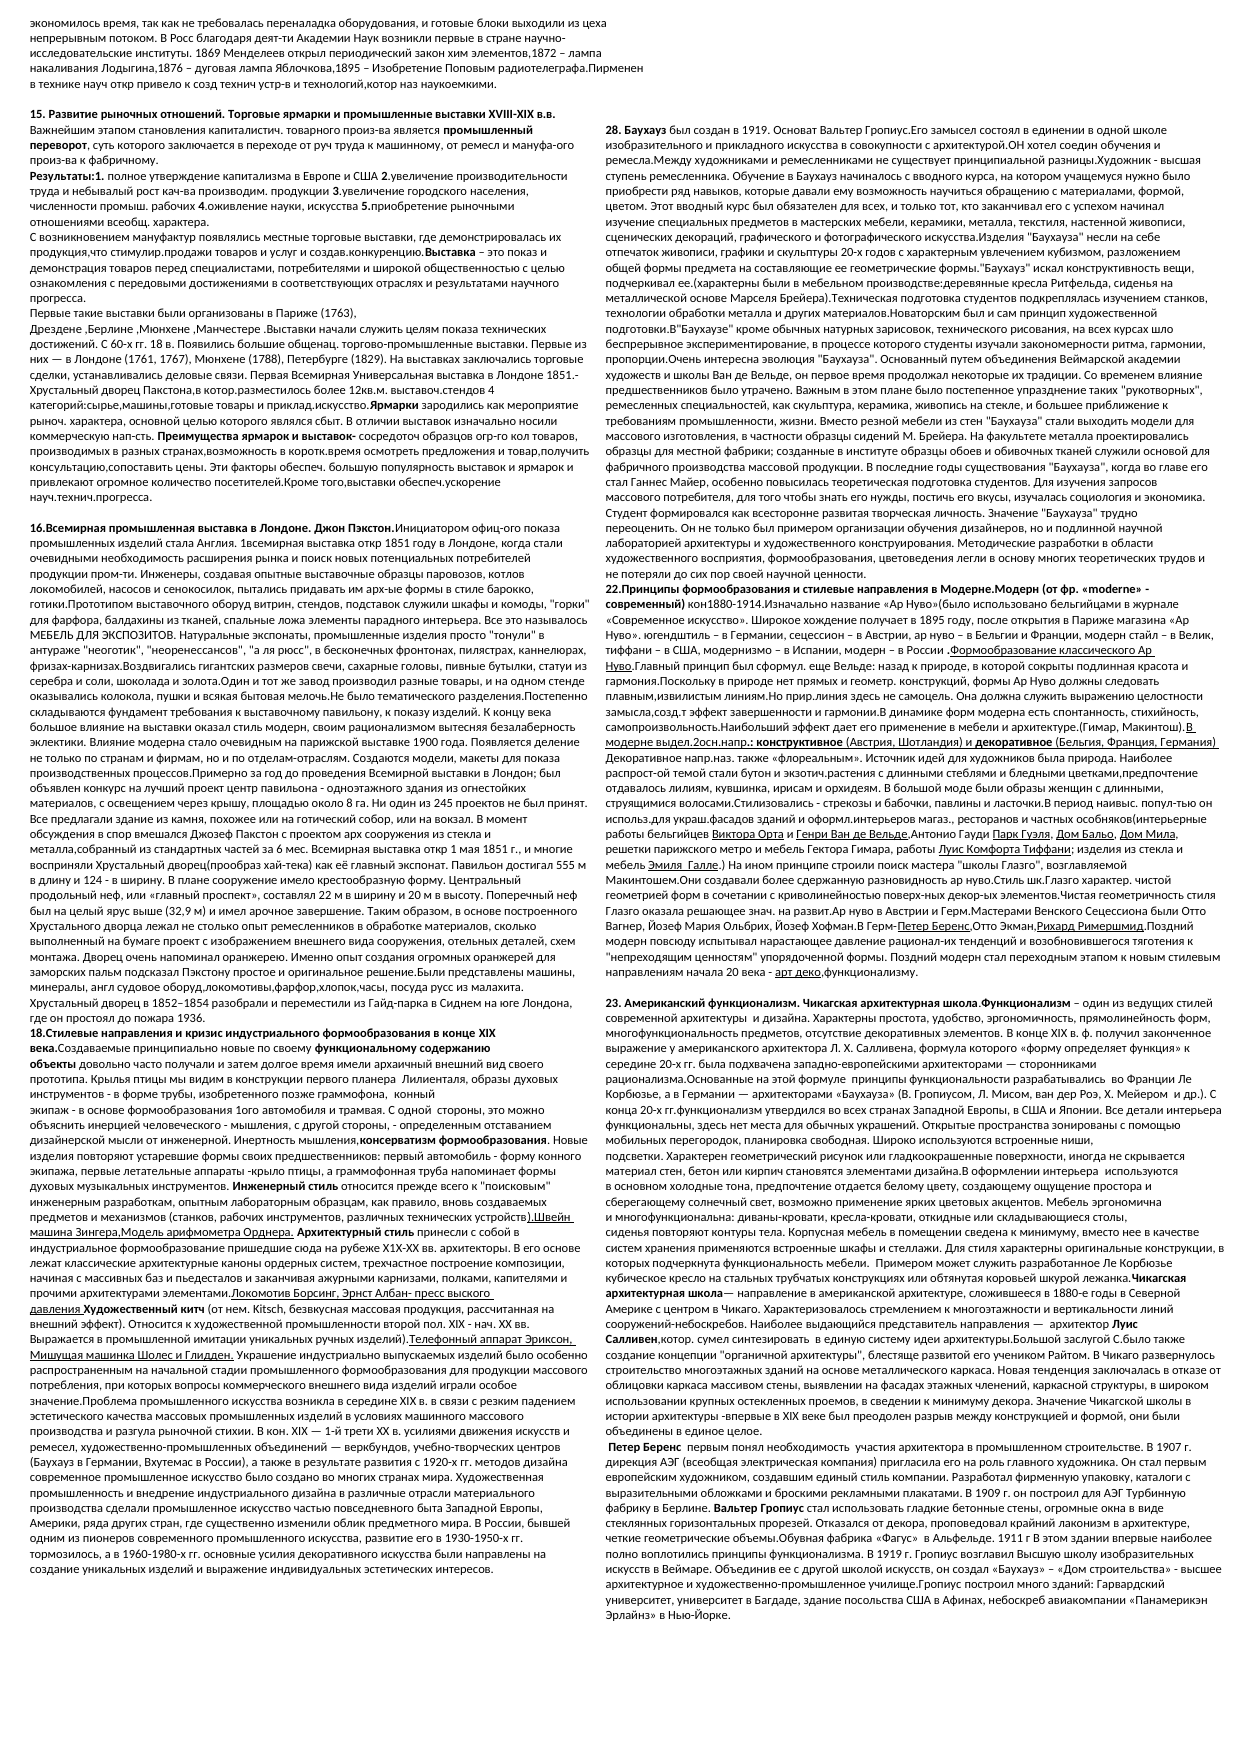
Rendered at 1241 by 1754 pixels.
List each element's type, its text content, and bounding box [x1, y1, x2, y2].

text 15. Развитие рыночных отношений. Торговые ярмарки и промышленные выставки XVIII-XIX в.в. [29, 107, 591, 122]
text 16.Всемирная промышленная выставка в Лондоне. Джон Пэкстон.Инициатором офиц-ого показа промышленных изделий стала Англия. 1всемирная выставка откр 1851 году в Лондоне, когда стали очевидными необходимость расширения рынка и поиск новых потенциальных потребителей продукции пром-ти. Инженеры, создавая опытные выставочные образцы паровозов, котлов локомобилей, насосов и сенокосилок, пытались придавать им арх-ые формы в стиле барокко, готики.Прототипом выставочного оборуд витрин, стендов, подставок служили шкафы и комоды, "горки" для фарфора, балдахины из тканей, спальные ложа элементы парадного интерьера. Все это называлось МЕБЕЛЬ ДЛЯ ЭКСПОЗИТОВ. Натуральные экспонаты, промышленные изделия просто "тонули" в антураже "неоготик", "неоренессансов", "а ля рюсс", в бесконечных фронтонах, пилястрах, каннелюрах, фризах-карнизах.Воздвигались гигантских размеров свечи, сахарные головы, пивные бутылки, статуи из серебра и соли, шоколада и золота.Один и тот же завод производил разные товары, и на одном стенде оказывались колокола, пушки и всякая бытовая мелочь.Не было тематического разделения.Постепенно складываются фундамент требования к выставочному павильону, к показу изделий. К концу века большое влияние на выставки оказал стиль модерн, своим рационализмом вытесняя безалаберность эклектики. Влияние модерна стало очевидным на парижской выставке 1900 года. Появляется деление не только по странам и фирмам, но и по отделам-отраслям. Создаются модели, макеты для показа производственных процессов.Примерно за год до проведения Всемирной выставки в Лондон; был объявлен конкурс на лучший проект центр павильона - одноэтажного здания из огнестойких материалов, с освещением через крышу, площадью около . Ни один из 245 проектов не был принят. Все предлагали здание из камня, похожее или на готический собор, или на вокзал. В момент обсуждения в спор вмешался Джозеф Пакстон с проектом арх сооружения из стекла и металла,собранный из стандартных частей за 6 мес. Всемирная выставка откр 1 мая ., и многие восприняли Хрустальный дворец(прообраз хай-тека) как её главный экспонат. Павильон достигал в длину и 124 - в ширину. В плане сооружение имело крестообразную форму. Центральный продольный неф, или «главный проспект», составлял в ширину и в высоту. Поперечный неф был на целый ярус выше () и имел арочное завершение. Таким образом, в основе построенного Хрустального дворца лежал не столько опыт ремесленников в обработке материалов, сколько выполненный на бумаге проект с изображением внешнего вида сооружения, отельных деталей, схем монтажа. Дворец очень напоминал оранжерею. Именно опыт создания огромных оранжерей для заморских пальм подсказал Пэкстону простое и оригинальное решение.Были представлены машины, минералы, англ судовое оборуд,локомотивы,фарфор,хлопок,часы, посуда русс из малахита. Хрустальный дворец в 1852–1854 разобрали и переместили из Гайд-парка в Сиднем на юге Лондона, где он простоял до пожара 1936. [29, 520, 591, 1025]
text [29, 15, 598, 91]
text 18.Стилевые направления и кризис индустриального формообразования в конце XIX века.Создаваемые принципиально новые по своему функциональному содержанию объекты довольно часто получали и затем долгое время имели архаичный внешний вид своего прототипа. Крылья птицы мы видим в конструкции первого планера Лилиенталя, образы духовых инструментов - в форме трубы, изобретенного позже граммофона, конный экипаж - в основе формообразования 1ого автомобиля и трамвая. С одной стороны, это можно объяснить инерцией человеческого - мышления, с другой стороны, - определенным отставанием дизайнерской мысли от инженерной. Инертность мышления,консерватизм формообразования. Новые изделия повторяют устаревшие формы своих предшественников: первый автомобиль - форму конного экипажа, первые летательные аппараты -крыло птицы, а граммофонная труба напоминает формы духовых музыкальных инструментов. Инженерный стиль относится прежде всего к "поисковым" инженерным разработкам, опытным лабораторным образцам, как правило, вновь создаваемых предметов и механизмов (станков, рабочих инструментов, различных технических устройств).Швейн машина Зингера,Модель арифмометра Орднера. Архитектурный стиль принесли с собой в индустриальное формообразование пришедшие сюда на рубеже Х1Х-ХХ вв. архитекторы. В его основе лежат классические архитектурные каноны ордерных систем, трехчастное построение композиции, начиная с массивных баз и пьедесталов и заканчивая ажурными карнизами, полками, капителями и прочими архитектурами элементами.Локомотив Борсинг, Эрнст Албан- пресс выского давления Художественный китч (от нем. Kitsch, безвкусная массовая продукция, рассчитанная на внешний эффект). Относится к художественной промышленности второй пол. XIX - нач. XX вв. Выражается в промышленной имитации уникальных ручных изделий).Телефонный аппарат Эриксон, Мишущая машинка Шолес и Глидден. Украшение индустриально выпускаемых изделий было особенно распространенным на начальной стадии промышленного формообразования для продукции массового потребления, при которых вопросы коммерческого внешнего вида изделий играли особое значение.Проблема промышленного искусства возникла в середине XIX в. в связи с резким падением эстетического качества массовых промышленных изделий в условиях машинного массового производства и разгула рыночной стихии. В кон. XIX — 1-й трети XX в. усилиями движения искусств и ремесел, художественно-промышленных объединений — веркбундов, учебно-творческих центров (Баухауз в Германии, Вхутемас в России), а также в результате развития с 1920-х гг. методов дизайна современное промышленное искусство было создано во многих странах мира. Художественная промышленность и внедрение индустриального дизайна в различные отрасли материального производства сделали промышленное искусство частью повседневного быта Западной Европы, Америки, ряда других стран, где существенно изменили облик предметного мира. В России, бывшей одним из пионеров современного промышленного искусства, развитие его в 1930-1950-х гг. тормозилось, а в 1960-1980-х гг. основные усилия декоративного искусства были направлены на создание уникальных изделий и выражение индивидуальных эстетических интересов. [29, 1025, 591, 1577]
text Первые такие выставки были организованы в Париже (1763), Дрездене ,Берлине ,Мюнхене ,Манчестере .Выставки начали служить целям показа технических достижений. С 60-х гг. 18 в. Появились большие общенац. торгово-промышленные выставки. Первые из них — в Лондоне (1761, 1767), Мюнхене (1788), Петербурге (1829). На выставках заключались торговые сделки, устанавливались деловые связи. Первая Всемирная Универсальная выставка в Лондоне 1851.-Хрустальный дворец Пакстона,в котор.разместилось более 12кв.м. выставоч.стендов 4 категорий:сырье,машины,готовые товары и приклад.искусство.Ярмарки зародились как мероприятие рыноч. характера, основной целью которого являлся сбыт. В отличии выставок изначально носили коммерческую нап-сть. Преимущества ярмарок и выставок- сосредоточ образцов огр-го кол товаров, производимых в разных странах,возможность в коротк.время осмотреть предложения и товар,получить консультацию,сопоставить цены. Эти факторы обеспеч. большую популярность выставок и ярмарок и привлекают огромное количество посетителей.Кроме того,выставки обеспеч.ускорение науч.технич.прогресса. [29, 306, 591, 505]
text Результаты:1. полное утверждение капитализма в Европе и США 2.увеличение производительности труда и небывалый рост кач-ва производим. продукции 3.увеличение городского населения, численности промыш. рабочих 4.оживление науки, искусства 5.приобретение рыночными отношениями всеобщ. характера. [29, 168, 591, 229]
text 23. Американский функционализм. Чикагская архитектурная школа.Функционализм – один из ведущих стилей современной архитектуры и дизайна. Характерны простота, удобство, эргономичность, прямолинейность форм, многофункциональность предметов, отсутствие декоративных элементов. В конце XIX в. ф. получил законченное выражение у американского архитектора Л. X. Салливена, формула которого «форму определяет функция» к середине 20-х гг. была подхвачена западно-европейскими архитекторами — сторонниками рационализма.Основанные на этой формуле принципы функциональности разрабатывались во Франции Ле Корбюзье, а в Германии — архитекторами «Баухауза» (В. Гропиусом, Л. Мисом, ван дер Роэ, X. Мейером и др.). С конца 20-х гг.функционализм утвердился во всех странах Западной Европы, в США и Японии. Все детали интерьера функциональны, здесь нет места для обычных украшений. Открытые пространства зонированы с помощью мобильных перегородок, планировка свободная. Широко используются встроенные ниши, подсветки. Характерен геометрический рисунок или гладкоокрашенные поверхности, иногда не скрывается материал стен, бетон или кирпич становятся элементами дизайна.В оформлении интерьера используются в основном холодные тона, предпочтение отдается белому цвету, создающему ощущение простора и сберегающему солнечный свет, возможно применение ярких цветовых акцентов. Мебель эргономична и многофункциональна: диваны-кровати, кресла-кровати, откидные или складывающиеся столы, сиденья повторяют контуры тела. Корпусная мебель в помещении сведена к минимуму, вместо нее в качестве систем хранения применяются встроенные шкафы и стеллажи. Для стиля характерны оригинальные конструкции, в которых подчеркнута функциональность мебели. Примером может служить разработанное Ле Корбюзье кубическое кресло на стальных трубчатых конструкциях или обтянутая коровьей шкурой лежанка.Чикагская архитектурная школа— направление в американской архитектуре, сложившееся в 1880-е годы в Северной Америке с центром в Чикаго. Характеризовалось стремлением к многоэтажности и вертикальности линий сооружений-небоскребов. Наиболее выдающийся представитель направления — архитектор Луис Салливен,котор. сумел синтезировать в единую систему идеи архитектуры.Большой заслугой С.было также создание концепции "органичной архитектуры", блестяще развитой его учеником Райтом. В Чикаго развернулось строительство многоэтажных зданий на основе металлического каркаса. Новая тенденция заключалась в отказе от облицовки каркаса массивом стены, выявлении на фасадах этажных членений, каркасной структуры, в широком использовании крупных остекленных проемов, в сведении к минимуму декора. Значение Чикагской школы в истории архитектуры -впервые в XIX веке был преодолен разрыв между конструкцией и формой, они были объединены в единое целое. Петер Беренс первым понял необходимость участия архитектора в промышленном строительстве. В 1907 г. дирекция АЭГ (всеобщая электрическая компания) пригласила его на роль главного художника. Он стал первым европейским художником, создавшим единый стиль компании. Разработал фирменную упаковку, каталоги с выразительными обложками и броскими рекламными плакатами. В 1909 г. он построил для АЭГ Турбинную фабрику в Берлине. Вальтер Гропиус стал использовать гладкие бетонные стены, огромные окна в виде стеклянных горизонтальных прорезей. Отказался от декора, проповедовал крайний лаконизм в архитектуре, четкие геометрические объемы.Обувная фабрика «Фагус» в Альфельде. 1911 г В этом здании впервые наиболее полно воплотились принципы функционализма. В 1919 г. Гропиус возглавил Высшую школу изобразительных искусств в Веймаре. Объединив ее с другой школой искусств, он создал «Баухауз» – «Дом строительства» - высшее архитектурное и художественно-промышленное училище.Гропиус построил много зданий: Гарвардский университет, университет в Багдаде, здание посольства США в Афинах, небоскреб авиакомпании «Панамерикэн Эрлайнз» в Нью-Йорке. [605, 995, 1226, 1623]
text Важнейшим этапом становления капиталистич. товарного произ-ва является промышленный переворот, суть которого заключается в переходе от руч труда к машинному, от ремесл и мануфа-ого произ-ва к фабричному. [29, 122, 591, 168]
text 22.Принципы формообразования и стилевые направления в Модерне.Модерн (от фр. «moderne» - современный) кон1880-1914.Изначально название «Ар Нуво»(было использовано бельгийцами в журнале «Современное искусство». Широкое хождение получает в 1895 году, после открытия в Париже магазина «Ар Нуво». югендштиль – в Германии, сецессион – в Австрии, ар нуво – в Бельгии и Франции, модерн стайл – в Велик, тиффани – в США, модернизмо – в Испании, модерн – в России .Формообразование классического Ар Нуво.Главный принцип был сформул. еще Вельде: назад к природе, в которой сокрыты подлинная красота и гармония.Поскольку в природе нет прямых и геометр. конструкций, формы Ар Нуво должны следовать плавным,извилистым линиям.Но прир.линия здесь не самоцель. Она должна служить выражению целостности замысла,созд.т эффект завершенности и гармонии.В динамике форм модерна есть спонтанность, стихийность, самопроизвольность.Наибольший эффект дает его применение в мебели и архитектуре.(Гимар, Макинтош).В модерне выдел.2осн.напр.: конструктивное (Австрия, Шотландия) и декоративное (Бельгия, Франция, Германия) Декоративное напр.наз. также «флореальным». Источник идей для художников была природа. Наиболее распрост-ой темой стали бутон и экзотич.растения с длинными стеблями и бледными цветками,предпочтение отдавалось лилиям, кувшинка, ирисам и орхидеям. В большой моде были образы женщин с длинными, струящимися волосами.Стилизовались - стрекозы и бабочки, павлины и ласточки.В период наивыс. попул-тью он использ.для украш.фасадов зданий и оформл.интерьеров магаз., ресторанов и частных особняков(интерьерные работы бельгийцев Виктора Орта и Генри Ван де Вельде,Антонио Гауди Парк Гуэля, Дом Бальо, Дом Мила, решетки парижского метро и мебель Гектора Гимара, работы Луис Комфорта Тиффани; изделия из стекла и мебель Эмиля Галле.) На ином принципе строили поиск мастера "школы Глазго", возглавляемой Макинтошем.Они создавали более сдержанную разновидность ар нуво.Стиль шк.Глазго характер. чистой геометрией форм в сочетании с криволинейностью поверх-ных декор-ых элементов.Чистая геометричность стиля Глазго оказала решающее знач. на развит.Ар нуво в Австрии и Герм.Мастерами Венского Сецессиона были Отто Вагнер, Йозеф Мария Ольбрих, Йозеф Хофман.В Герм-Петер Беренс,Отто Экман,Рихард Римершмид.Поздний модерн повсюду испытывал нарастающее давление рационал-их тенденций и возобновившегося тяготения к "непреходящим ценностям" упорядоченной формы. Поздний модерн стал переходным этапом к новым стилевым направлениям начала 20 века - арт деко,функционализму. [605, 581, 1226, 979]
text 28. Баухауз был создан в 1919. Основат Вальтер Гропиус.Его замысел состоял в единении в одной школе изобразительного и прикладного искусства в совокупности с архитектурой.ОН хотел соедин обучения и ремесла.Между художниками и ремесленниками не существует принципиальной разницы.Художник - высшая ступень ремесленника. Обучение в Баухауз начиналось с вводного курса, на котором учащемуся нужно было приобрести ряд навыков, которые давали ему возможность научиться обращению с материалами, формой, цветом. Этот вводный курс был обязателен для всех, и только тот, кто заканчивал его с успехом начинал изучение специальных предметов в мастерских мебели, керамики, металла, текстиля, настенной живописи, сценических декораций, графического и фотографического искусства.Изделия "Баухауза" несли на себе отпечаток живописи, графики и скульптуры 20-х годов с характерным увлечением кубизмом, разложением общей формы предмета на составляющие ее геометрические формы."Баухауз" искал конструктивность вещи, подчеркивал ее.(характерны были в мебельном производстве:деревянные кресла Ритфельда, сиденья на металлической основе Марселя Брейера).Техническая подготовка студентов подкреплялась изучением станков, технологии обработки металла и других материалов.Новаторским был и сам принцип художественной подготовки.В"Баухаузе" кроме обычных натурных зарисовок, технического рисования, на всех курсах шло беспрерывное экспериментирование, в процессе которого студенты изучали закономерности ритма, гармонии, пропорции.Очень интересна эволюция "Баухауза". Основанный путем объединения Веймарской академии художеств и школы Ван де Вельде, он первое время продолжал некоторые их традиции. Со временем влияние предшественников было утрачено. Важным в этом плане было постепенное упразднение таких "рукотворных", ремесленных специальностей, как скульптура, керамика, живопись на стекле, и большее приближение к требованиям промышленности, жизни. Вместо резной мебели из стен "Баухауза" стали выходить модели для массового изготовления, в частности образцы сидений М. Брейера. На факультете металла проектировались образцы для местной фабрики; созданные в институте образцы обоев и обивочных тканей служили основой для фабричного производства массовой продукции. В последние годы существования "Баухауза", когда во главе его стал Ганнес Майер, особенно повысилась теоретическая подготовка студентов. Для изучения запросов массового потребителя, для того чтобы знать его нужды, постичь его вкусы, изучалась социология и экономика. Студент формировался как всесторонне развитая творческая личность. Значение "Баухауза" трудно переоценить. Он не только был примером организации обучения дизайнеров, но и подлинной научной лабораторией архитектуры и художественного конструирования. Методические разработки в области художественного восприятия, формообразования, цветоведения легли в основу многих теоретических трудов и не потеряли до сих пор своей научной ценности. [605, 122, 1211, 581]
text С возникновением мануфактур появлялись местные торговые выставки, где демонстрировалась их продукция,что стимулир.продажи товаров и услуг и создав.конкуренцию.Выставка – это показ и демонстрация товаров перед специалистами, потребителями и широкой общественностью с целью ознакомления с передовыми достижениями в соответствующих отраслях и результатами научного прогресса. [29, 229, 591, 306]
